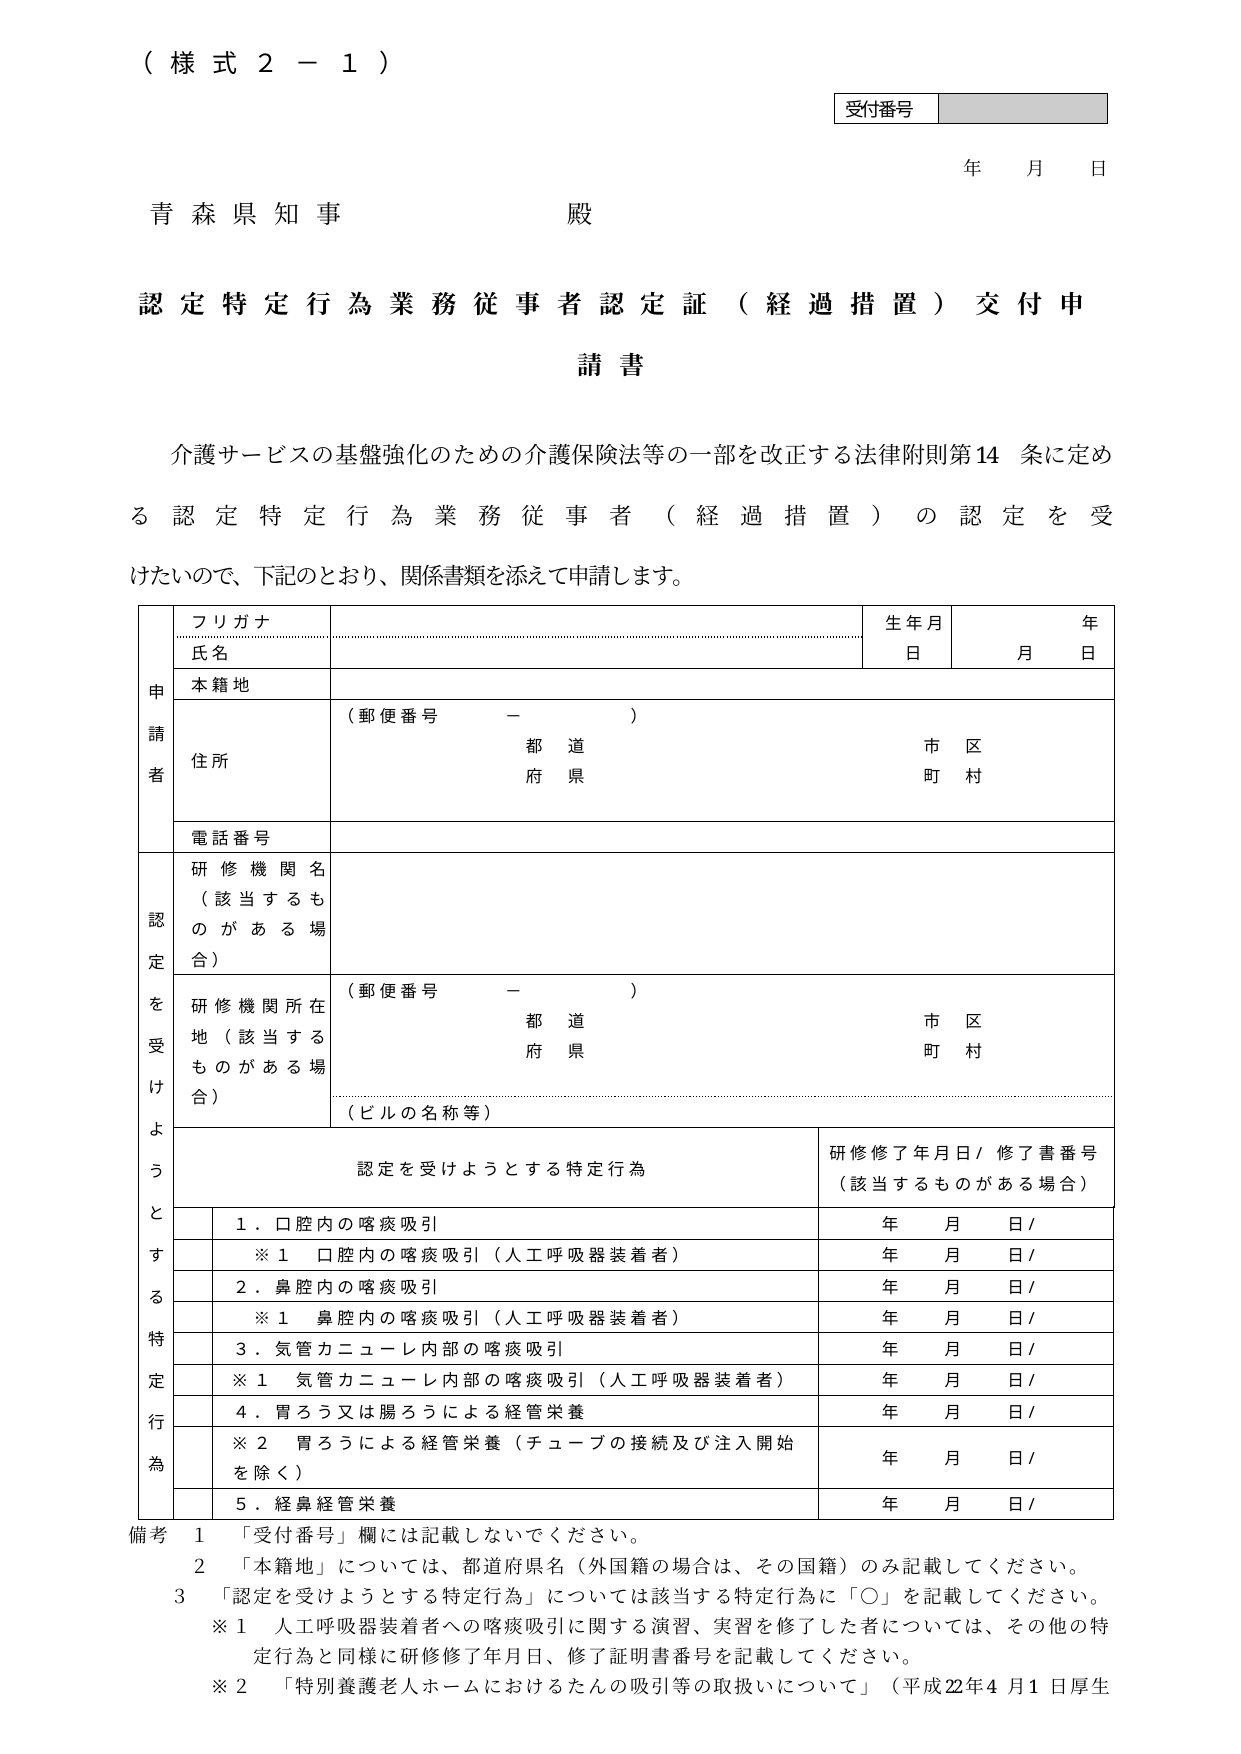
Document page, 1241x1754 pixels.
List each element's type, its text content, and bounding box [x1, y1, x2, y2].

table_cell [174, 1333, 212, 1363]
table_cell ４．胃ろう又は腸ろうによる経管栄養 [213, 1396, 818, 1426]
table_cell 研修機関所在地（該当するものがある場合） [174, 975, 330, 1127]
text 介護サービスの基盤強化のための介護保険法等の一部を改正する法律附則第14条に定める認定特定行為業務従事者（経過措置）の認定を受けたいので、下記のとおり、関係書類を添えて申請します。 [128, 424, 1112, 605]
text 認定特定行為業務従事者認定証（経過措置）交付申請書 [128, 273, 1112, 394]
table_cell 電話番号 [174, 822, 330, 852]
table_cell [331, 822, 1114, 852]
text ２ 「本籍地」については、都道府県名（外国籍の場合は、その国籍）のみ記載してください。 [128, 1550, 1112, 1580]
table_cell [331, 636, 862, 668]
table_cell [174, 1208, 212, 1238]
table_cell [331, 853, 1114, 974]
table_cell 研修機関名（該当するものがある場合） [174, 853, 330, 974]
table_cell [174, 1271, 212, 1301]
table_cell ３．気管カニューレ内部の喀痰吸引 [213, 1333, 818, 1363]
text ３ 「認定を受けようとする特定行為」については該当する特定行為に「○」を記載してください。 [167, 1580, 1112, 1610]
table_cell [174, 1427, 212, 1487]
table_cell （郵便番号 － ） 都 道 市 区 府 県 町 村 [331, 700, 1114, 821]
table_cell 年 月 日/ [819, 1333, 1113, 1363]
table_header フリガナ [174, 606, 330, 636]
table_cell 年 月 日/ [819, 1271, 1113, 1301]
table_cell [174, 1302, 212, 1332]
table_cell 本籍地 [174, 669, 330, 699]
table_cell 年 月 日/ [819, 1240, 1113, 1270]
text ※１ 人工呼吸器装着者への喀痰吸引に関する演習、実習を修了した者については、その他の特定行為と同様に研修修了年月日、修了証明書番号を記載してください。 [202, 1610, 1112, 1671]
table_cell 住所 [174, 700, 330, 821]
table_header [331, 606, 862, 636]
table_header 生年月日 [863, 606, 951, 668]
table_cell 認 定 を 受 け よ う と す る 特 定 行 為 [139, 853, 173, 1519]
table_cell [174, 1240, 212, 1270]
table_header 申 請 者 [139, 606, 173, 852]
table_header [939, 94, 1107, 123]
table_cell [331, 669, 1114, 699]
table_cell [174, 1489, 212, 1519]
table_header 年 月 日 [952, 606, 1114, 668]
table_cell （郵便番号 － ） 都 道 市 区 府 県 町 村 [331, 975, 1114, 1096]
table_cell 認定を受けようとする特定行為 [174, 1128, 818, 1207]
table_cell １．口腔内の喀痰吸引 [213, 1208, 818, 1238]
text 備考 １ 「受付番号」欄には記載しないでください。 [128, 1520, 1112, 1550]
table_cell 年 月 日/ [819, 1365, 1113, 1395]
table_cell 年 月 日/ [819, 1302, 1113, 1332]
table_cell 氏名 [174, 636, 330, 668]
table_cell ※１ 鼻腔内の喀痰吸引（人工呼吸器装着者） [213, 1302, 818, 1332]
table_cell ５．経鼻経管栄養 [213, 1489, 818, 1519]
table_cell ※１ 口腔内の喀痰吸引（人工呼吸器装着者） [213, 1240, 818, 1270]
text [202, 1671, 1112, 1701]
table_cell [174, 1396, 212, 1426]
table_cell 研修修了年月日/修了書番号 （該当するものがある場合） [819, 1128, 1114, 1207]
table_cell ２．鼻腔内の喀痰吸引 [213, 1271, 818, 1301]
table_cell 年 月 日/ [819, 1208, 1113, 1238]
table_cell （ビルの名称等） [331, 1096, 1114, 1127]
table_cell [174, 1365, 212, 1395]
table_cell 年 月 日/ [819, 1427, 1113, 1487]
table_cell 年 月 日/ [819, 1396, 1113, 1426]
table_header 受付番号 [835, 94, 938, 123]
text 青森県知事 殿 [128, 182, 1112, 243]
table_cell ※１ 気管カニューレ内部の喀痰吸引（人工呼吸器装着者） [213, 1365, 818, 1395]
table_cell ※２ 胃ろうによる経管栄養（チューブの接続及び注入開始を除く） [213, 1427, 818, 1487]
table_cell 年 月 日/ [819, 1489, 1113, 1519]
text （様式２－１） [128, 31, 1112, 92]
text 年 月 日 [128, 152, 1112, 182]
